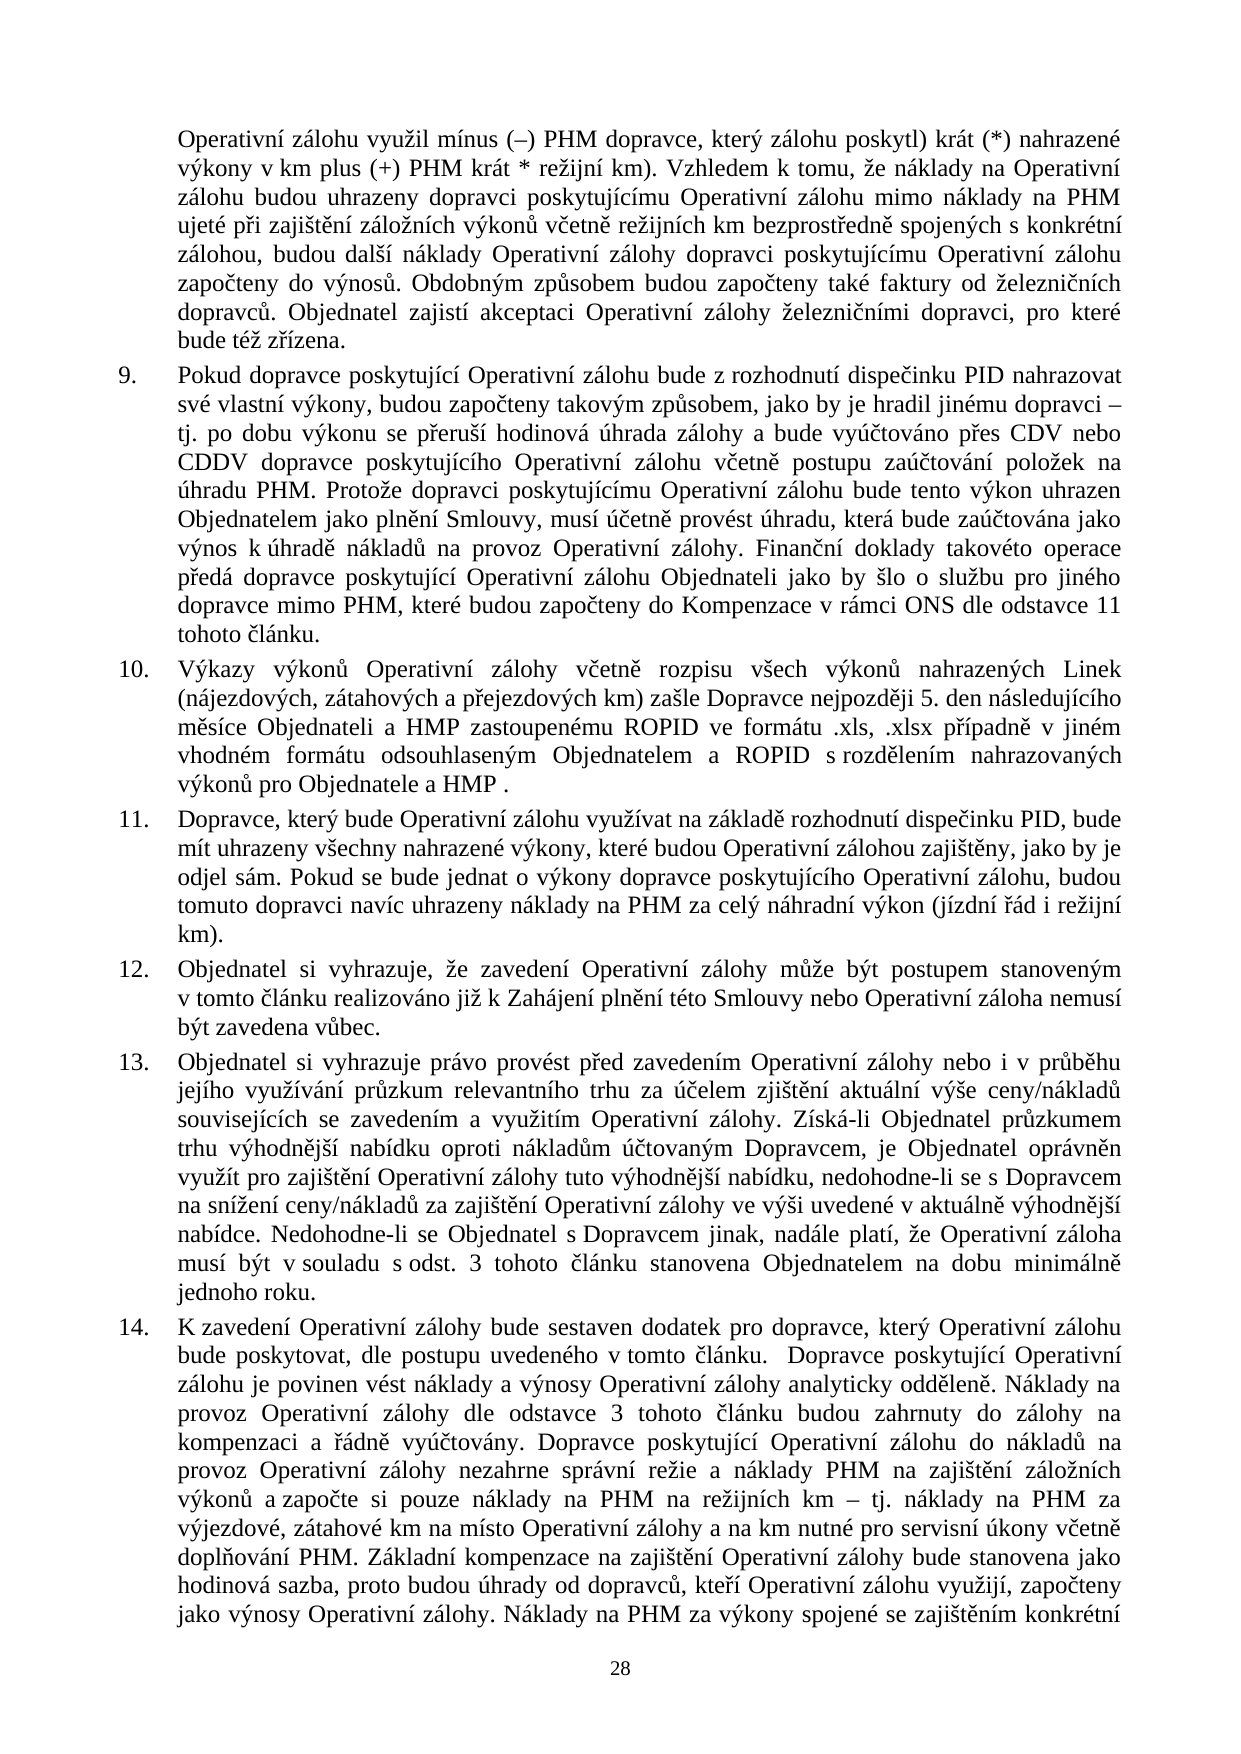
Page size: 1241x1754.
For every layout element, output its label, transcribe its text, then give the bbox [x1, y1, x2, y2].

list Objednatel si vyhrazuje, že zavedení Operativní zálohy může být postupem stanoveným v tomto článku realizováno již k Zahájení plnění této Smlouvy nebo Operativní záloha nemusí být zavedena vůbec. [118, 954, 1122, 1040]
list Pokud dopravce poskytující Operativní zálohu bude z rozhodnutí dispečinku PID nahrazovat své vlastní výkony, budou započteny takovým způsobem, jako by je hradil jinému dopravci – tj. po dobu výkonu se přeruší hodinová úhrada zálohy a bude vyúčtováno přes CDV nebo CDDV dopravce poskytujícího Operativní zálohu včetně postupu zaúčtování položek na úhradu PHM. Protože dopravci poskytujícímu Operativní zálohu bude tento výkon uhrazen Objednatelem jako plnění Smlouvy, musí účetně provést úhradu, která bude zaúčtována jako výnos k úhradě nákladů na provoz Operativní zálohy. Finanční doklady takovéto operace předá dopravce poskytující Operativní zálohu Objednateli jako by šlo o službu pro jiného dopravce mimo PHM, které budou započteny do Kompenzace v rámci ONS dle odstavce 11 tohoto článku. [118, 360, 1122, 648]
list Dopravce, který bude Operativní zálohu využívat na základě rozhodnutí dispečinku PID, bude mít uhrazeny všechny nahrazené výkony, které budou Operativní zálohou zajištěny, jako by je odjel sám. Pokud se bude jednat o výkony dopravce poskytujícího Operativní zálohu, budou tomuto dopravci navíc uhrazeny náklady na PHM za celý náhradní výkon (jízdní řád i režijní km). [118, 804, 1122, 948]
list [118, 1312, 1122, 1628]
list Objednatel si vyhrazuje právo provést před zavedením Operativní zálohy nebo i v průběhu jejího využívání průzkum relevantního trhu za účelem zjištění aktuální výše ceny/nákladů souvisejících se zavedením a využitím Operativní zálohy. Získá-li Objednatel průzkumem trhu výhodnější nabídku oproti nákladům účtovaným Dopravcem, je Objednatel oprávněn využít pro zajištění Operativní zálohy tuto výhodnější nabídku, nedohodne-li se s Dopravcem na snížení ceny/nákladů za zajištění Operativní zálohy ve výši uvedené v aktuálně výhodnější nabídce. Nedohodne-li se Objednatel s Dopravcem jinak, nadále platí, že Operativní záloha musí být v souladu s odst. 3 tohoto článku stanovena Objednatelem na dobu minimálně jednoho roku. [118, 1047, 1122, 1305]
list Výkazy výkonů Operativní zálohy včetně rozpisu všech výkonů nahrazených Linek (nájezdových, zátahových a přejezdových km) zašle Dopravce nejpozději 5. den následujícího měsíce Objednateli a HMP zastoupenému ROPID ve formátu .xls, .xlsx případně v jiném vhodném formátu odsouhlaseným Objednatelem a ROPID s rozdělením nahrazovaných výkonů pro Objednatele a HMP . [118, 654, 1122, 798]
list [118, 124, 1122, 354]
